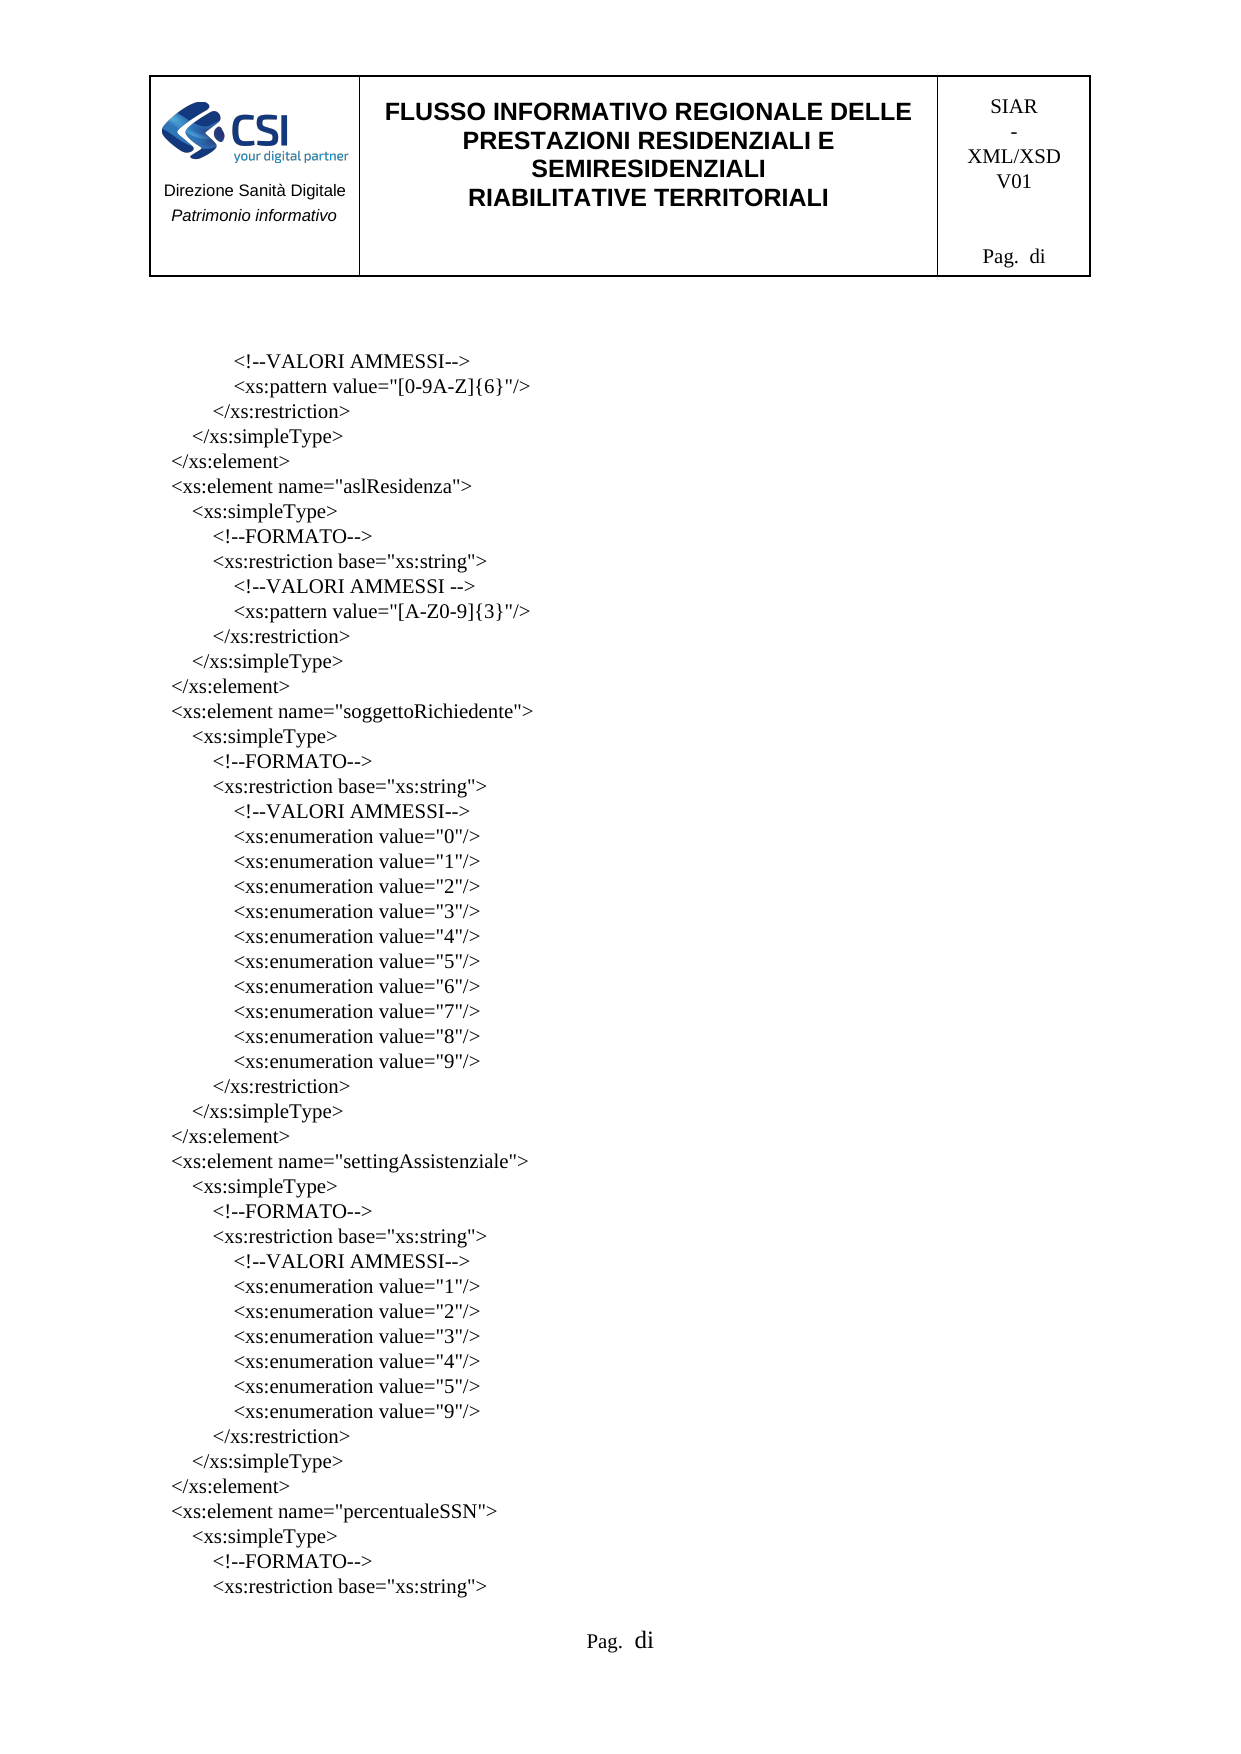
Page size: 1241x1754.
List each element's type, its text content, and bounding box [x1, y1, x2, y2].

text <xs:enumeration value="1"/> [150, 1273, 1090, 1298]
picture [160, 102, 350, 164]
text </xs:simpleType> [150, 1448, 1090, 1473]
text <xs:restriction base="xs:string"> [150, 773, 1090, 798]
text <xs:enumeration value="9"/> [150, 1398, 1090, 1423]
text <xs:enumeration value="9"/> [150, 1048, 1090, 1073]
text <xs:enumeration value="1"/> [150, 848, 1090, 873]
text <xs:enumeration value="2"/> [150, 1298, 1090, 1323]
text </xs:element> [150, 1473, 1090, 1498]
text <xs:enumeration value="2"/> [150, 873, 1090, 898]
text </xs:simpleType> [150, 423, 1090, 448]
text <xs:enumeration value="3"/> [150, 1323, 1090, 1348]
text </xs:element> [150, 1123, 1090, 1148]
text <!--FORMATO--> [150, 523, 1090, 548]
text <xs:element name="settingAssistenziale"> [150, 1148, 1090, 1173]
text <xs:enumeration value="5"/> [150, 948, 1090, 973]
text </xs:simpleType> [150, 648, 1090, 673]
text <xs:restriction base="xs:string"> [150, 1223, 1090, 1248]
text <!--FORMATO--> [150, 1198, 1090, 1223]
text <xs:enumeration value="5"/> [150, 1373, 1090, 1398]
text <xs:simpleType> [150, 723, 1090, 748]
text <!--FORMATO--> [150, 1548, 1090, 1573]
text <xs:pattern value="[0-9A-Z]{6}"/> [150, 373, 1090, 398]
text </xs:restriction> [150, 1423, 1090, 1448]
text <!--FORMATO--> [150, 748, 1090, 773]
text <!--VALORI AMMESSI--> [150, 798, 1090, 823]
text <xs:element name="percentualeSSN"> [150, 1498, 1090, 1523]
text <xs:enumeration value="0"/> [150, 823, 1090, 848]
text <xs:element name="soggettoRichiedente"> [150, 698, 1090, 723]
text </xs:restriction> [150, 623, 1090, 648]
text <xs:enumeration value="7"/> [150, 998, 1090, 1023]
text <xs:enumeration value="6"/> [150, 973, 1090, 998]
text <!--VALORI AMMESSI--> [150, 1248, 1090, 1273]
text <xs:enumeration value="3"/> [150, 898, 1090, 923]
text <xs:simpleType> [150, 1173, 1090, 1198]
text <xs:enumeration value="8"/> [150, 1023, 1090, 1048]
text <xs:restriction base="xs:string"> [150, 548, 1090, 573]
text </xs:restriction> [150, 1073, 1090, 1098]
text <xs:pattern value="[A-Z0-9]{3}"/> [150, 598, 1090, 623]
text <xs:enumeration value="4"/> [150, 1348, 1090, 1373]
text </xs:element> [150, 448, 1090, 473]
text </xs:restriction> [150, 398, 1090, 423]
text <xs:restriction base="xs:string"> [150, 1573, 1090, 1598]
text <!--VALORI AMMESSI --> [150, 573, 1090, 598]
text <xs:enumeration value="4"/> [150, 923, 1090, 948]
text <xs:element name="aslResidenza"> [150, 473, 1090, 498]
text </xs:element> [150, 673, 1090, 698]
text </xs:simpleType> [150, 1098, 1090, 1123]
text <!--VALORI AMMESSI--> [150, 348, 1090, 373]
text <xs:simpleType> [150, 498, 1090, 523]
text <xs:simpleType> [150, 1523, 1090, 1548]
